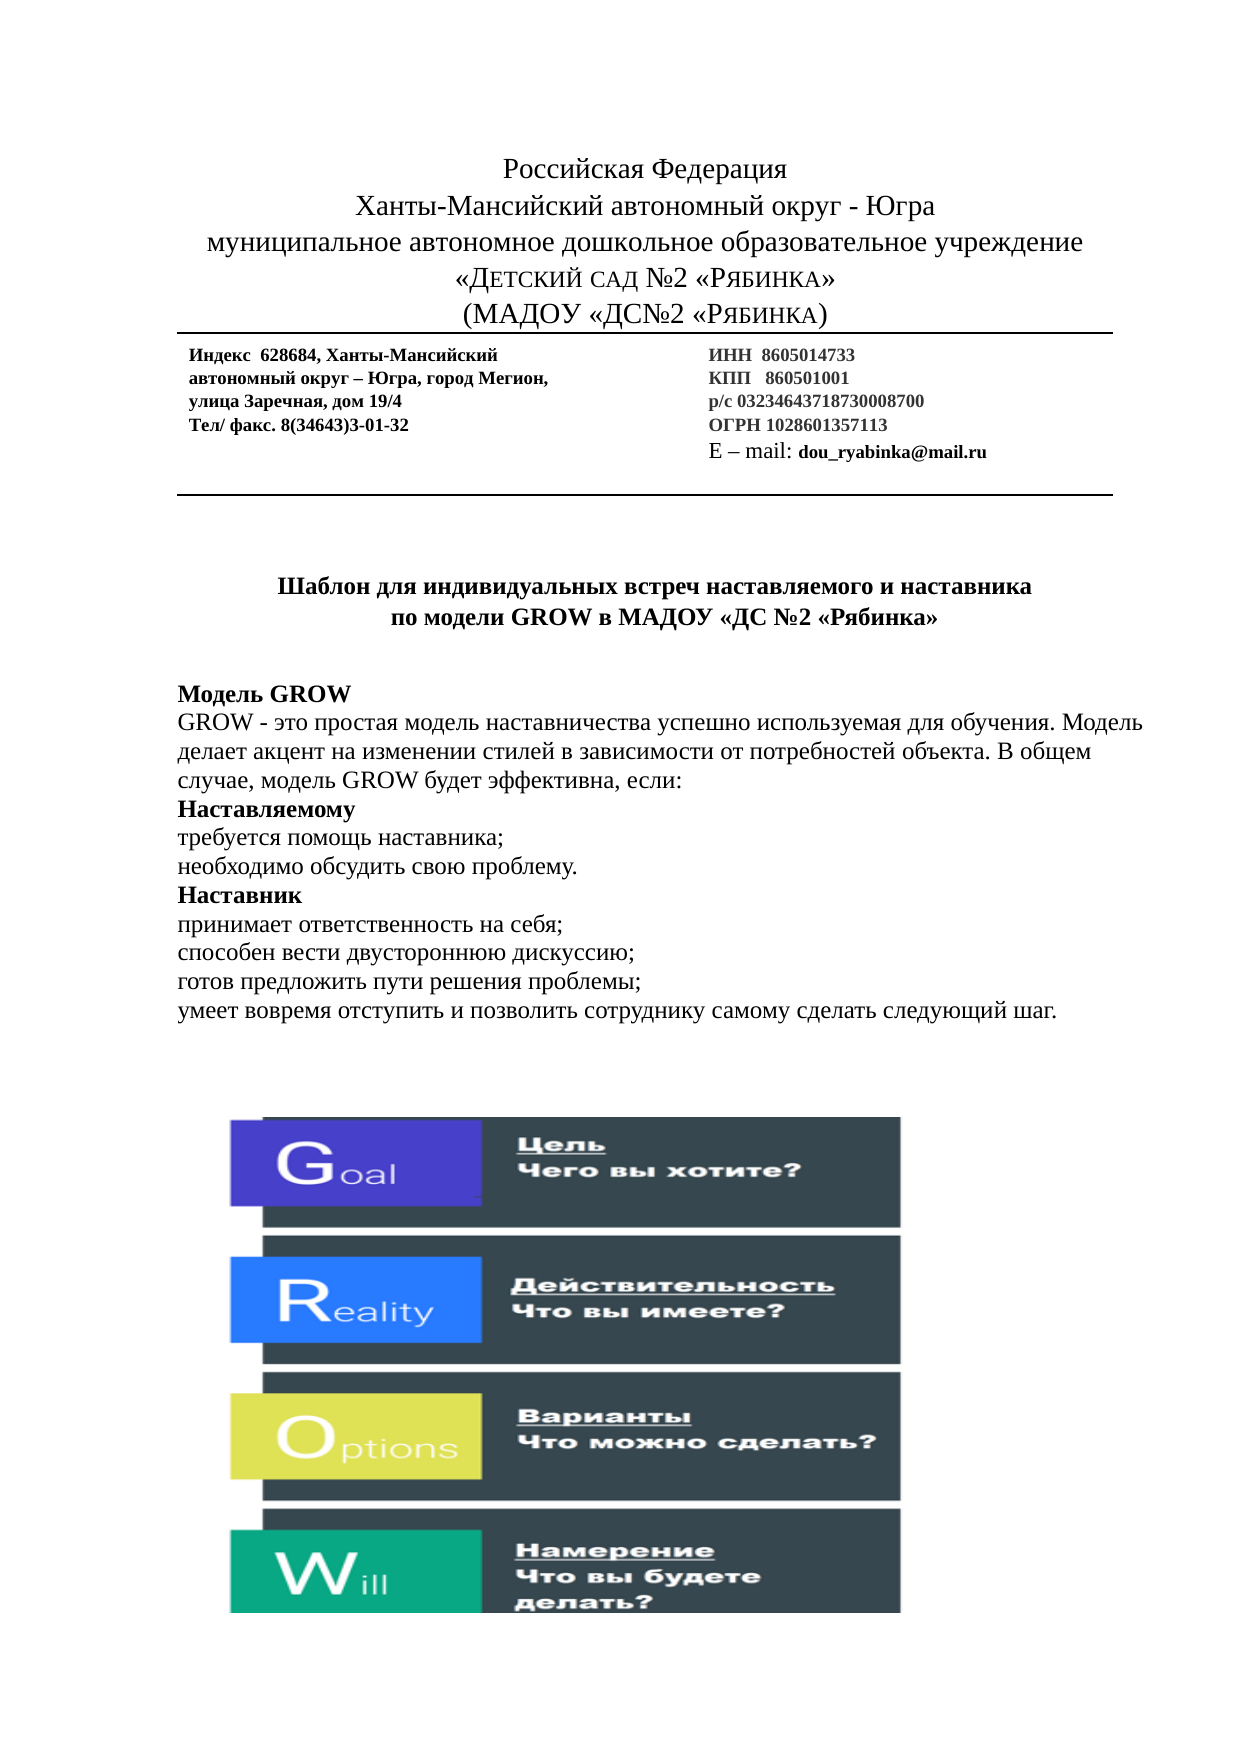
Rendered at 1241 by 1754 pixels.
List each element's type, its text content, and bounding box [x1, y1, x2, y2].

text требуется помощь наставника; [177, 822, 1152, 851]
text Наставляемому [177, 794, 1152, 822]
table_header Российская Федерация Ханты-Мансийский автономный округ - Югра муниципальное автономное дошкольное образовательное учреждение «Детский сад №2 «Рябинка» (МАДОУ «ДС№2 «Рябинка) [177, 118, 1113, 332]
text GROW - это простая модель наставничества успешно используемая для обучения. Модель делает акцент на изменении стилей в зависимости от потребностей объекта. В общем случае, модель GROW будет эффективна, если: [177, 707, 1152, 794]
text Наставник [177, 880, 1152, 909]
text способен вести двустороннюю дискуссию; [177, 937, 1152, 966]
text умеет вовремя отступить и позволить сотруднику самому сделать следующий шаг. [177, 995, 1152, 1024]
table_cell ИНН 8605014733 КПП 860501001 р/с 03234643718730008700 ОГРН 1028601357113 E – mail: dou_ryabinka@mail.ru [697, 334, 1113, 493]
picture [177, 1117, 935, 1613]
text Модель GROW [177, 679, 1152, 707]
table_cell Индекс 628684, Ханты-Мансийский автономный округ – Югра, город Мегион, улица Заречная, дом 19/4 Тел/ факс. 8(34643)3-01-32 [177, 334, 697, 493]
text необходимо обсудить свою проблему. [177, 851, 1152, 880]
text готов предложить пути решения проблемы; [177, 966, 1152, 995]
text принимает ответственность на себя; [177, 909, 1152, 937]
text Шаблон для индивидуальных встреч наставляемого и наставника по модели GROW в МАДОУ «ДС №2 «Рябинка» [177, 571, 1152, 631]
